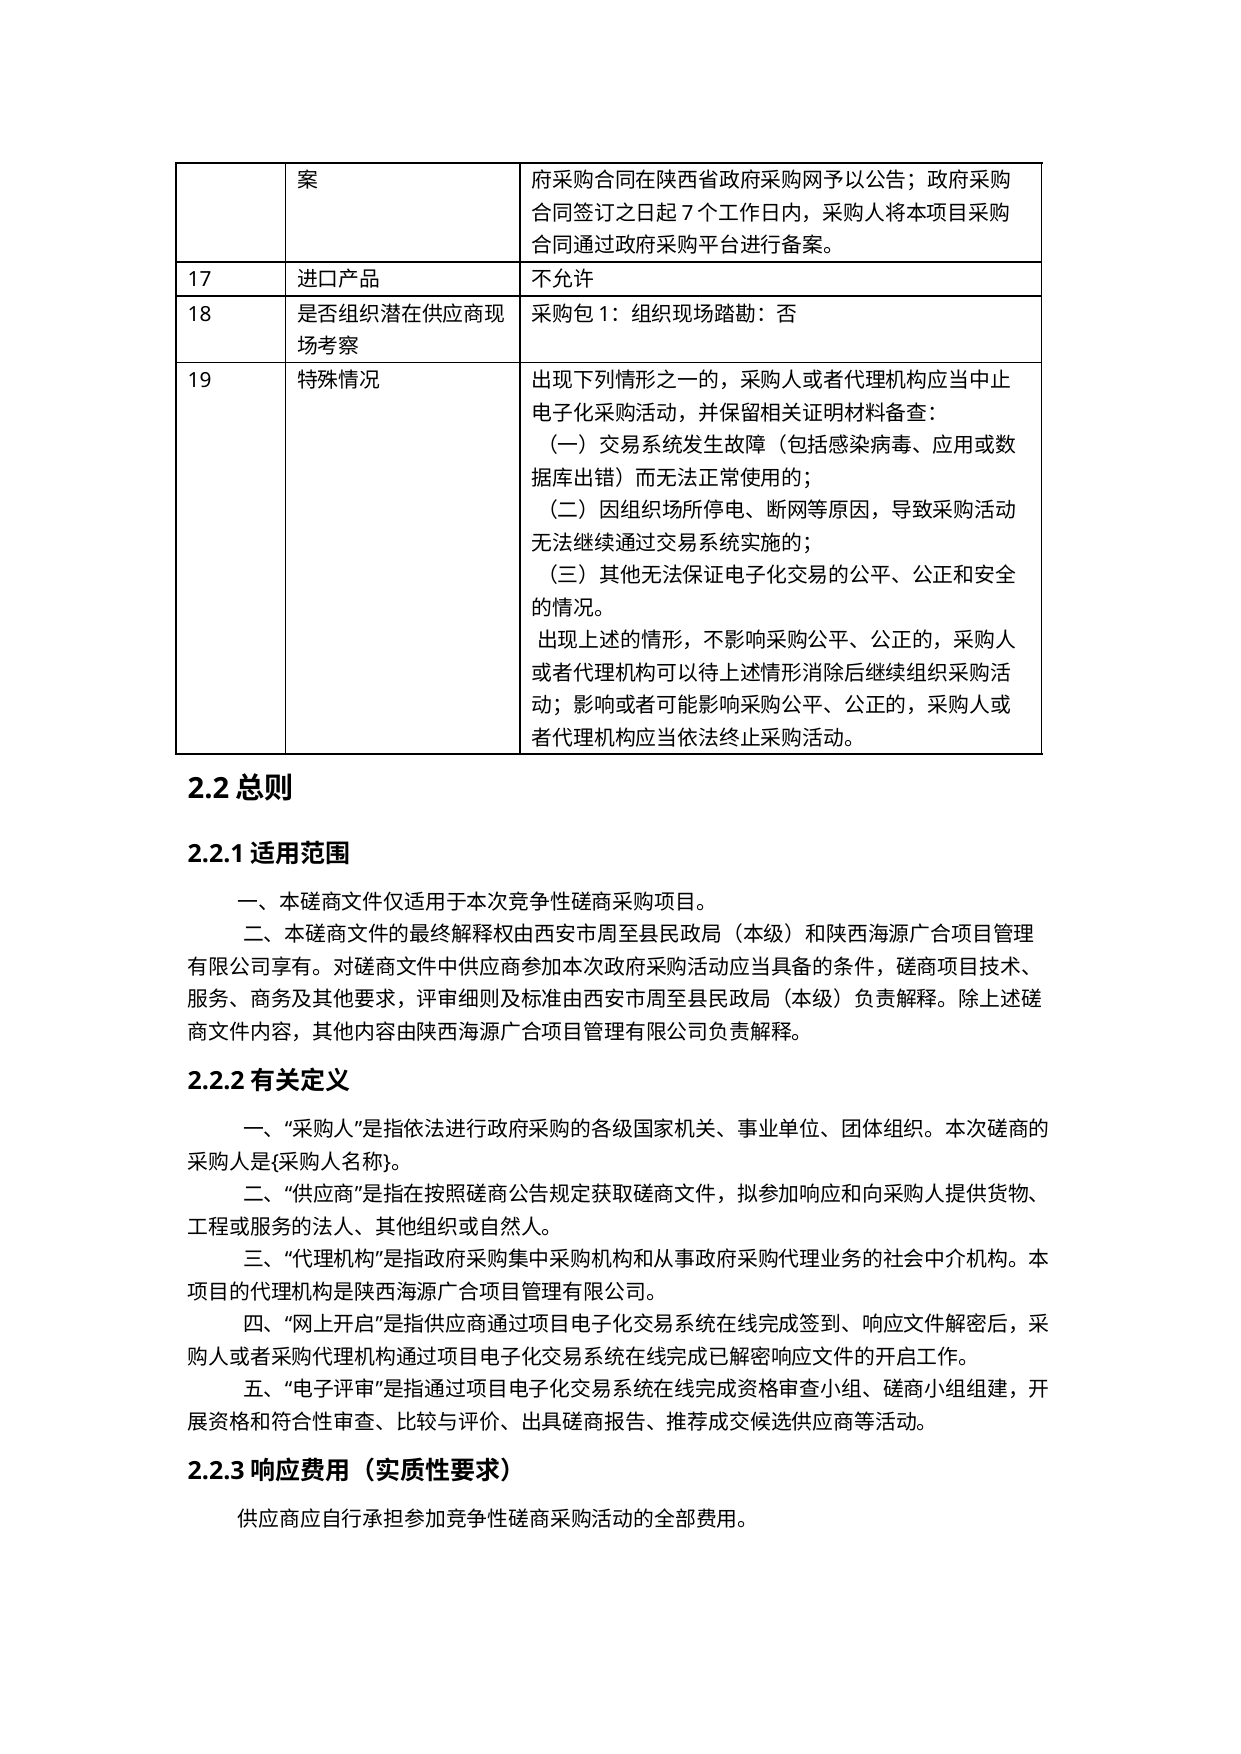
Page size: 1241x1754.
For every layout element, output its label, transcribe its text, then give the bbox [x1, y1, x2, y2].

text 2.2.2有关定义 [187, 1047, 1053, 1112]
text 四、“网上开启”是指供应商通过项目电子化交易系统在线完成签到、响应文件解密后，采购人或者采购代理机构通过项目电子化交易系统在线完成已解密响应文件的开启工作。 [187, 1307, 1053, 1372]
text 2.2.1适用范围 [187, 820, 1053, 885]
text 二、“供应商”是指在按照磋商公告规定获取磋商文件，拟参加响应和向采购人提供货物、工程或服务的法人、其他组织或自然人。 [187, 1177, 1053, 1242]
table_cell 16 [177, 164, 285, 261]
table_cell 出现下列情形之一的，采购人或者代理机构应当中止电子化采购活动，并保留相关证明材料备查： （一）交易系统发生故障（包括感染病毒、应用或数据库出错）而无法正常使用的； （二）因组织场所停电、断网等原因，导致采购活动无法继续通过交易系统实施的； （三）其他无法保证电子化交易的公平、公正和安全的情况。 出现上述的情形，不影响采购公平、公正的，采购人或者代理机构可以待上述情形消除后继续组织采购活动；影响或者可能影响采购公平、公正的，采购人或者代理机构应当依法终止采购活动。 [521, 363, 1041, 753]
table_cell 特殊情况 [286, 363, 519, 753]
text 2.2.3响应费用（实质性要求） [187, 1437, 1053, 1502]
table_cell 19 [177, 363, 285, 753]
table_cell 采购包1：组织现场踏勘：否 [521, 297, 1041, 362]
table_cell 不允许 [521, 263, 1041, 295]
text 五、“电子评审”是指通过项目电子化交易系统在线完成资格审查小组、磋商小组组建，开展资格和符合性审查、比较与评价、出具磋商报告、推荐成交候选供应商等活动。 [187, 1372, 1053, 1437]
table_cell 进口产品 [286, 263, 519, 295]
text 一、本磋商文件仅适用于本次竞争性磋商采购项目。 [187, 885, 1053, 917]
table_cell 政府采购合同公告、备案 [286, 164, 519, 261]
table_cell 18 [177, 297, 285, 362]
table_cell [521, 164, 1041, 261]
text 二、本磋商文件的最终解释权由西安市周至县民政局（本级）和陕西海源广合项目管理有限公司享有。对磋商文件中供应商参加本次政府采购活动应当具备的条件，磋商项目技术、服务、商务及其他要求，评审细则及标准由西安市周至县民政局（本级）负责解释。除上述磋商文件内容，其他内容由陕西海源广合项目管理有限公司负责解释。 [187, 917, 1053, 1047]
text 供应商应自行承担参加竞争性磋商采购活动的全部费用。 [187, 1502, 1053, 1535]
text 三、“代理机构”是指政府采购集中采购机构和从事政府采购代理业务的社会中介机构。本项目的代理机构是陕西海源广合项目管理有限公司。 [187, 1242, 1053, 1307]
table_cell 17 [177, 263, 285, 295]
text 一、“采购人”是指依法进行政府采购的各级国家机关、事业单位、团体组织。本次磋商的采购人是{采购人名称}。 [187, 1112, 1053, 1177]
table_cell 是否组织潜在供应商现场考察 [286, 297, 519, 362]
text 2.2总则 [187, 755, 1053, 820]
